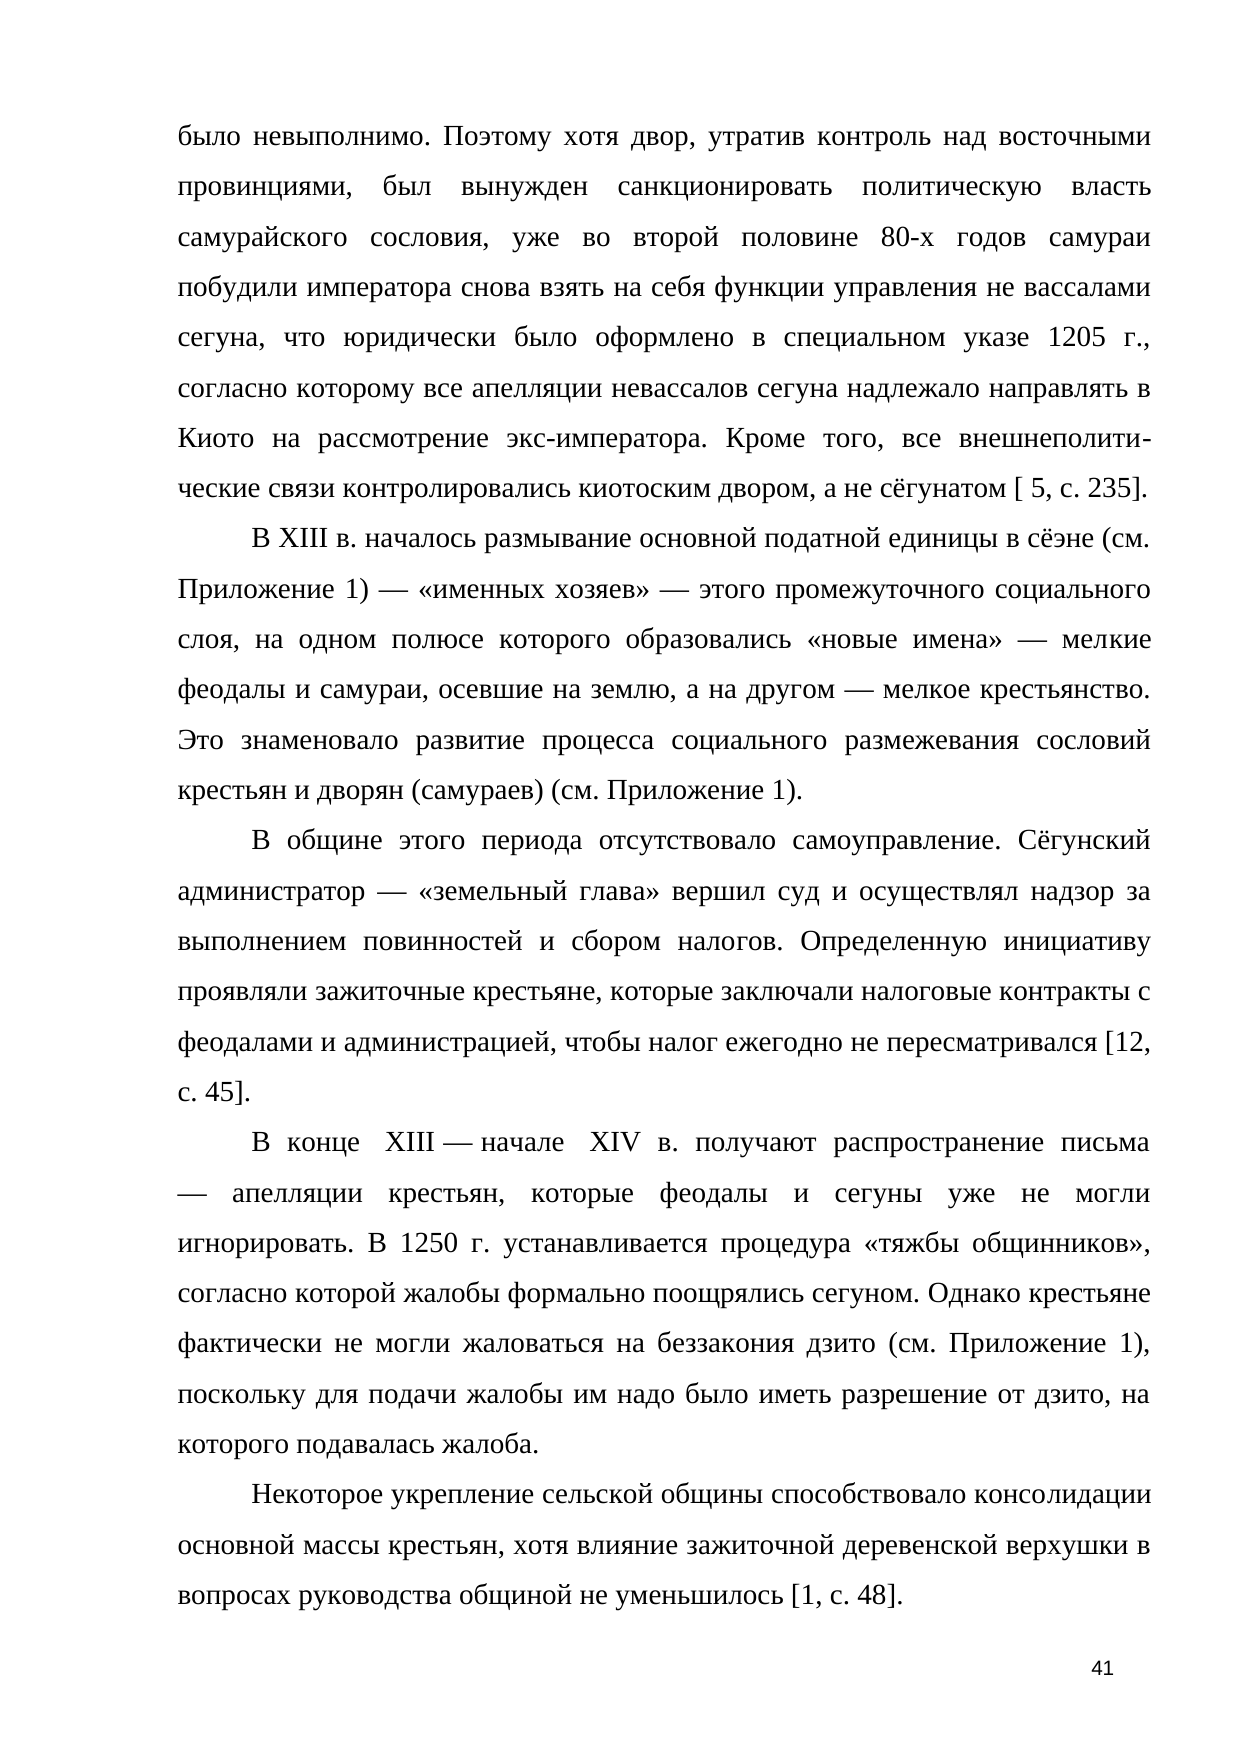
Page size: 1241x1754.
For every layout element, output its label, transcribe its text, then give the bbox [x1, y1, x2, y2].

text В конце XIII — начале XIV в. получают распространение письма — апелляции крестьян, которые феодалы и сегуны уже не могли игнорировать. В . устанавливается процедура «тяжбы общинников», согласно которой жалобы формально поощрялись сегуном. Однако крестьяне фактически не могли жаловаться на беззакония дзито (см. Приложение 1), поскольку для подачи жалобы им надо было иметь разрешение от дзито, на которого подавалась жалоба. [177, 1124, 1152, 1460]
text Некоторое укрепление сельской общины способствовало консолидации основной массы крестьян, хотя влияние зажиточной деревенской верхушки в вопросах руководства общиной не уменьшилось [1, с. 48]. [177, 1477, 1152, 1611]
text В общине этого периода отсутствовало самоуправление. Сёгунский администратор — «земельный глава» вершил суд и осуществлял надзор за выполнением повинностей и сбором налогов. Определенную инициативу проявляли зажиточные крестьяне, которые заключали налоговые контракты с феодалами и администрацией, чтобы налог ежегодно не пересматривался [12, с. 45]. [177, 822, 1152, 1108]
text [177, 118, 1152, 504]
text В XIII в. началось размывание основной податной единицы в сёэне (см. Приложение 1) — «именных хозяев» — этого промежуточного социального слоя, на одном полюсе которого образовались «новые имена» — мелкие феодалы и самураи, осевшие на землю, а на другом — мелкое крестьянство. Это знаменовало развитие процесса социального размежевания сословий крестьян и дворян (самураев) (см. Приложение 1). [177, 521, 1152, 806]
